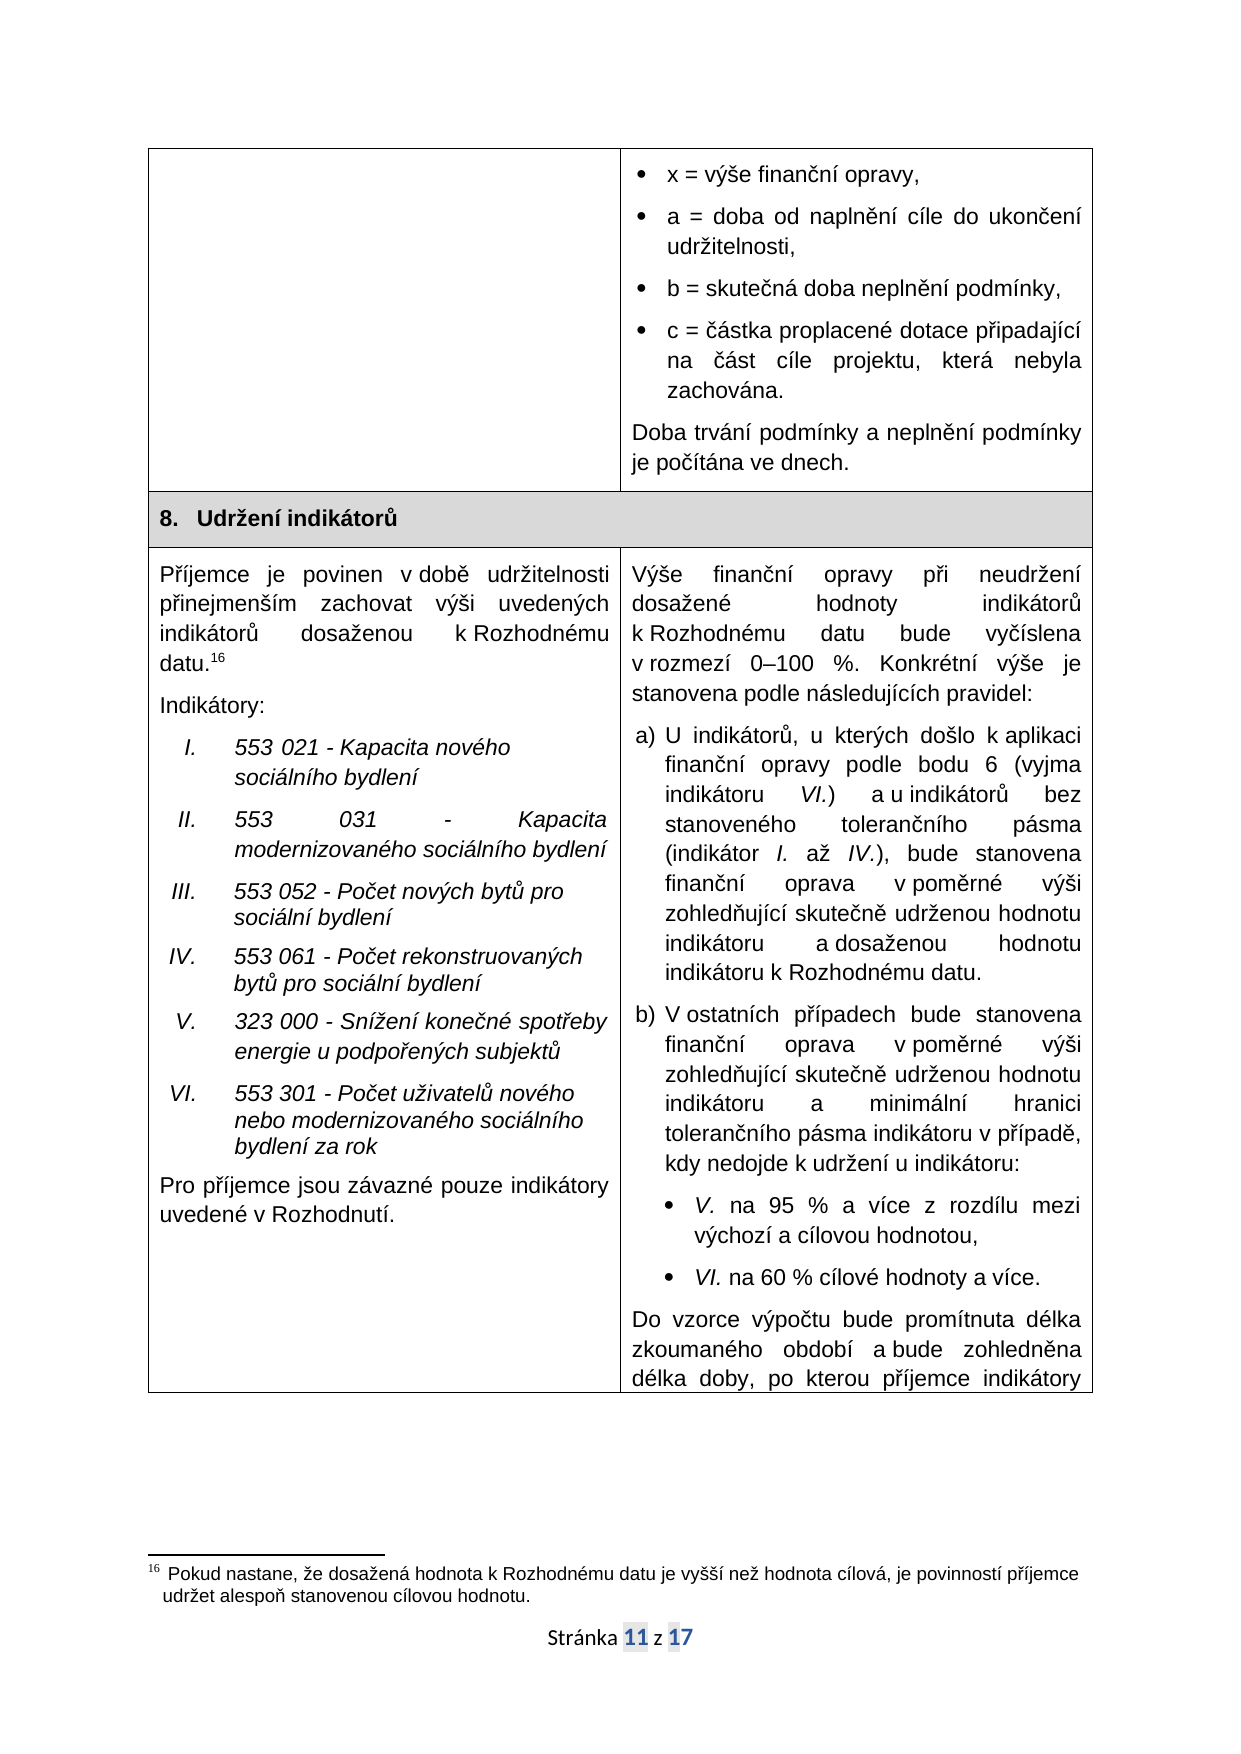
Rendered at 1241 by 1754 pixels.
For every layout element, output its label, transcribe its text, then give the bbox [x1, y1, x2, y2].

table_cell Udržení indikátorů [149, 492, 1092, 547]
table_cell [621, 548, 1092, 1392]
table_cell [621, 149, 1092, 491]
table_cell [149, 149, 620, 491]
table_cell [149, 548, 620, 1392]
